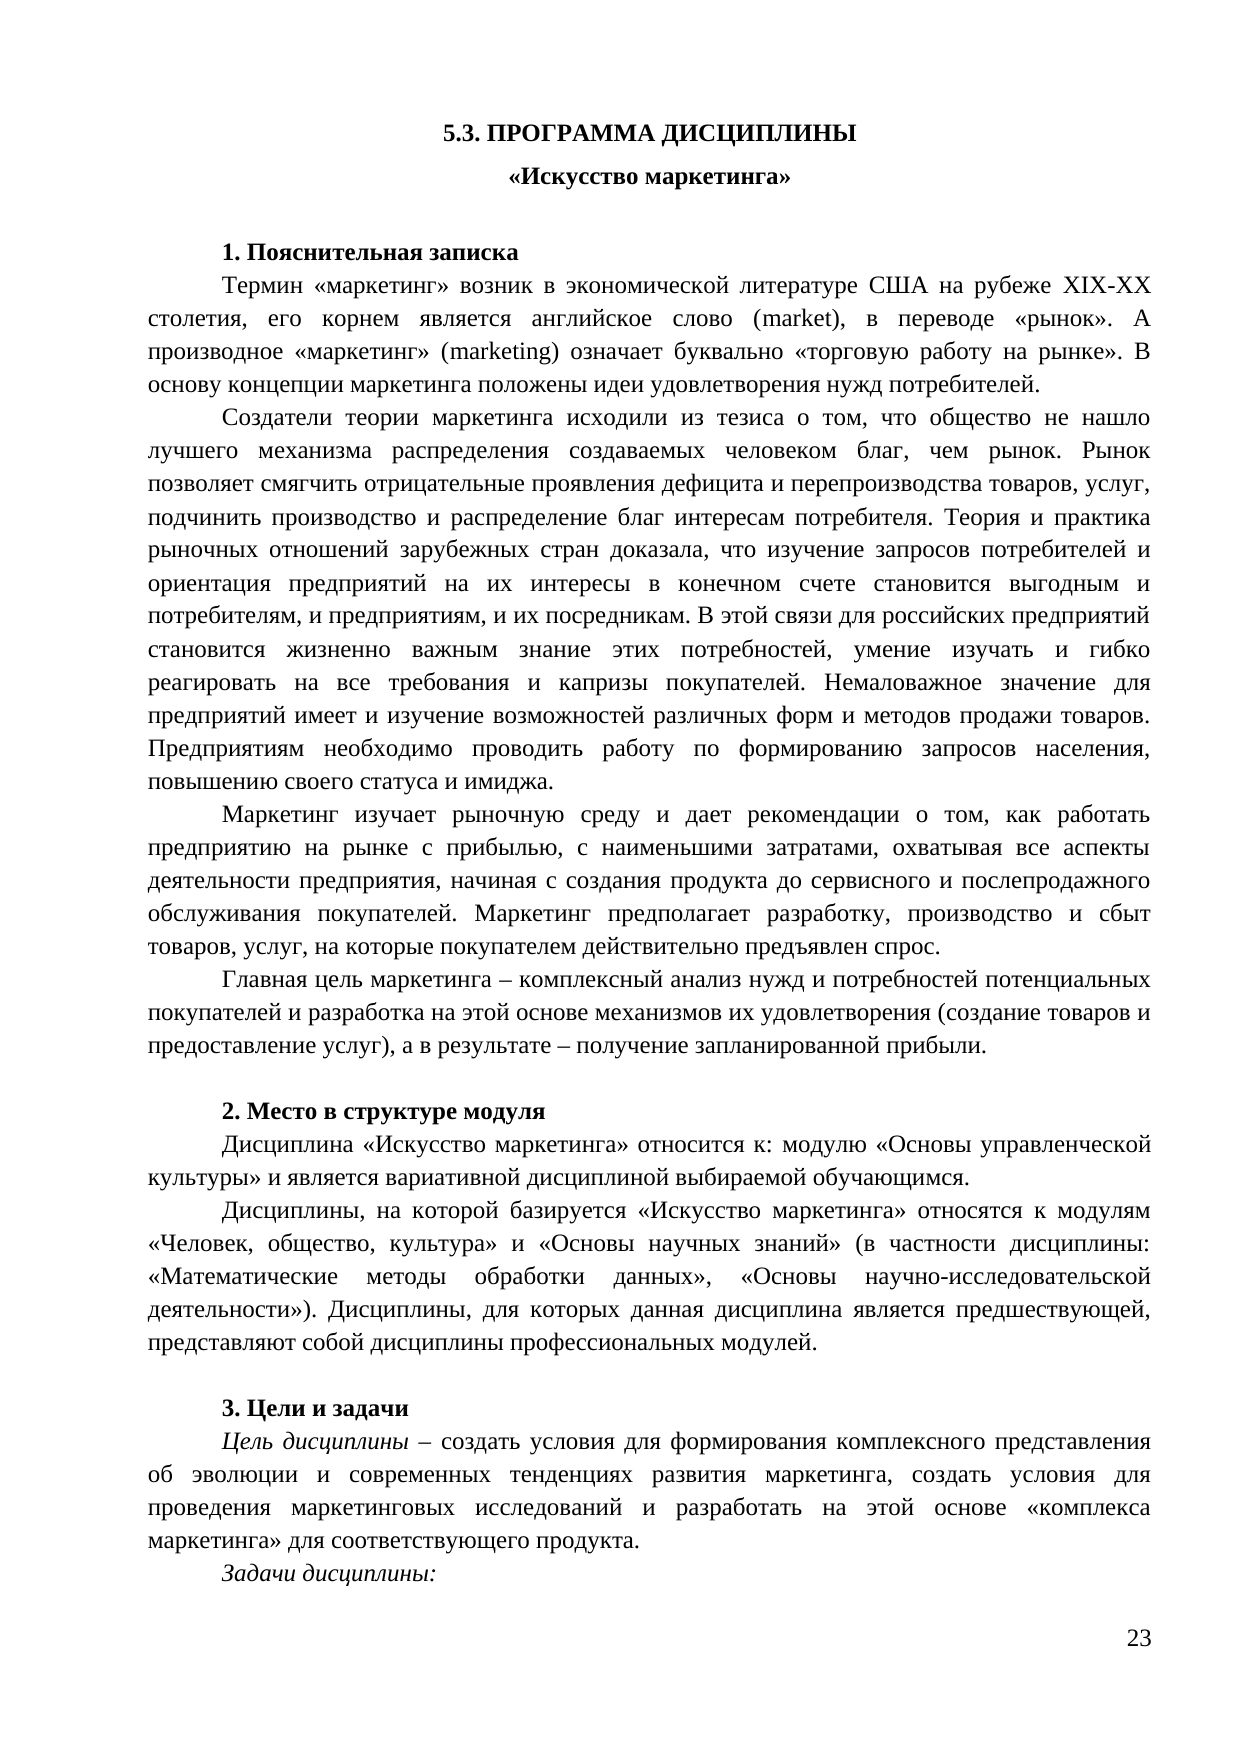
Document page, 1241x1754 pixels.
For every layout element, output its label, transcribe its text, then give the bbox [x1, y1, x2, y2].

text 1. Пояснительная записка [148, 237, 1152, 266]
text Дисциплина «Искусство маркетинга» относится к: модулю «Основы управленческой культуры» и является вариативной дисциплиной выбираемой обучающимся. [148, 1129, 1152, 1191]
text 3. Цели и задачи [148, 1393, 1152, 1422]
text «Искусство маркетинга» [148, 161, 1152, 190]
text Создатели теории маркетинга исходили из тезиса о том, что общество не нашло лучшего механизма распределения создаваемых человеком благ, чем рынок. Рынок позволяет смягчить отрицательные проявления дефицита и перепроизводства товаров, услуг, подчинить производство и распределение благ интересам потребителя. Теория и практика рыночных отношений зарубежных стран доказала, что изучение запросов потребителей и ориентация предприятий на их интересы в конечном счете становится выгодным и потребителям, и предприятиям, и их посредникам. В этой связи для российских предприятий становится жизненно важным знание этих потребностей, умение изучать и гибко реагировать на все требования и капризы покупателей. Немаловажное значение для предприятий имеет и изучение возможностей различных форм и методов продажи товаров. Предприятиям необходимо проводить работу по формированию запросов населения, повышению своего статуса и имиджа. [148, 402, 1152, 794]
text Маркетинг изучает рыночную среду и дает рекомендации о том, как работать предприятию на рынке с прибылью, с наименьшими затратами, охватывая все аспекты деятельности предприятия, начиная с создания продукта до сервисного и послепродажного обслуживания покупателей. Маркетинг предполагает разработку, производство и сбыт товаров, услуг, на которые покупателем действительно предъявлен спрос. [148, 799, 1152, 959]
text 5.3. ПРОГРАММА ДИСЦИПЛИНЫ [148, 118, 1152, 147]
text Цель дисциплины – создать условия для формирования комплексного представления об эволюции и современных тенденциях развития маркетинга, создать условия для проведения маркетинговых исследований и разработать на этой основе «комплекса маркетинга» для соответствующего продукта. [148, 1426, 1152, 1554]
text Термин «маркетинг» возник в экономической литературе США на рубеже XIX-XX столетия, его корнем является английское слово (market), в переводе «рынок». А производное «маркетинг» (marketing) означает буквально «торговую работу на рынке». В основу концепции маркетинга положены идеи удовлетворения нужд потребителей. [148, 270, 1152, 398]
text Дисциплины, на которой базируется «Искусство маркетинга» относятся к модулям «Человек, общество, культура» и «Основы научных знаний» (в частности дисциплины: «Математические методы обработки данных», «Основы научно-исследовательской деятельности»). Дисциплины, для которых данная дисциплина является предшествующей, представляют собой дисциплины профессиональных модулей. [148, 1195, 1152, 1356]
text Задачи дисциплины: [148, 1558, 1152, 1587]
text 2. Место в структуре модуля [148, 1096, 1152, 1125]
text Главная цель маркетинга – комплексный анализ нужд и потребностей потенциальных покупателей и разработка на этой основе механизмов их удовлетворения (создание товаров и предоставление услуг), а в результате – получение запланированной прибыли. [148, 964, 1152, 1059]
